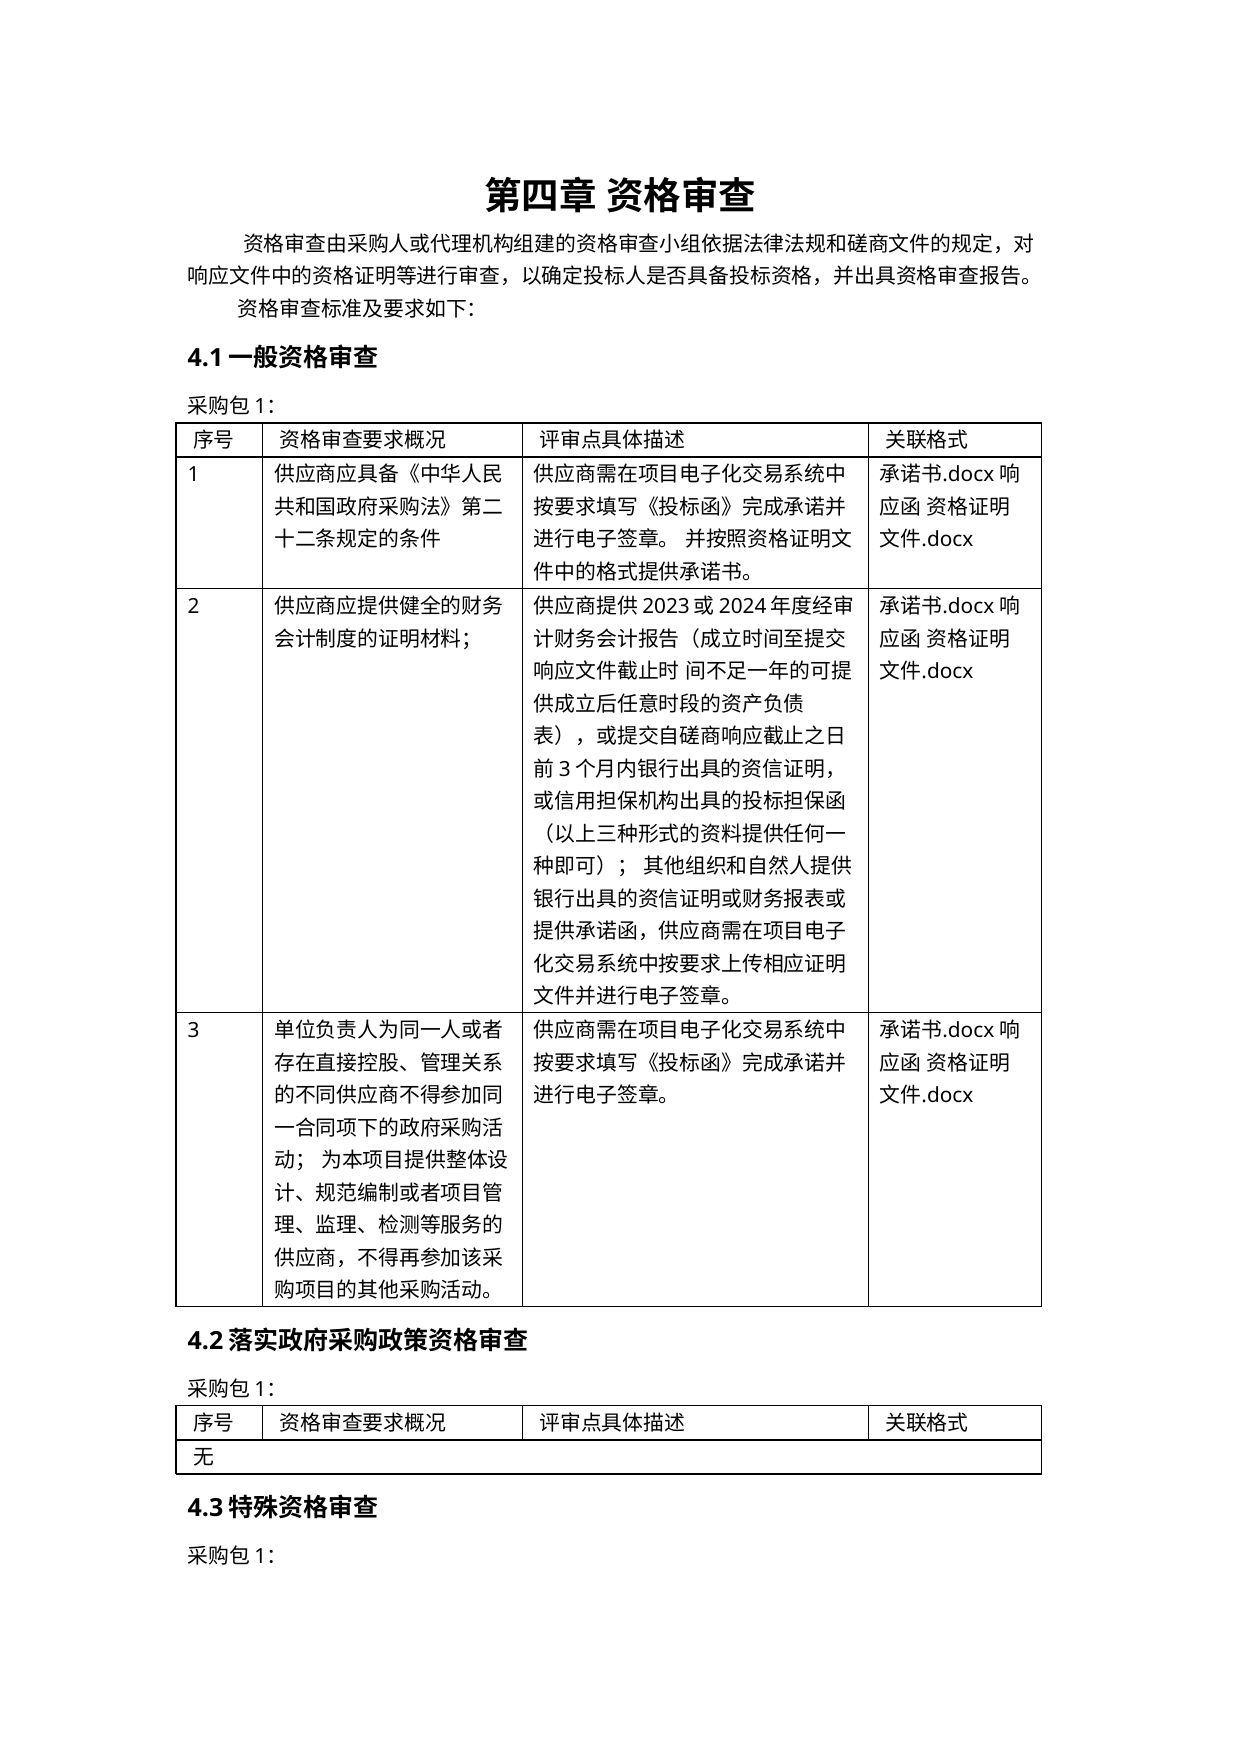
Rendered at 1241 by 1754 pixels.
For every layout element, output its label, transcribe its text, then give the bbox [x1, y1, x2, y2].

table_cell 承诺书.docx 响应函 资格证明文件.docx [869, 589, 1041, 1012]
table_cell 承诺书.docx 响应函 资格证明文件.docx [869, 1013, 1041, 1306]
text 资格审查由采购人或代理机构组建的资格审查小组依据法律法规和磋商文件的规定，对响应文件中的资格证明等进行审查，以确定投标人是否具备投标资格，并出具资格审查报告。 [187, 227, 1053, 292]
table_cell 承诺书.docx 响应函 资格证明文件.docx [869, 458, 1041, 588]
table_header 关联格式 [869, 1406, 1041, 1439]
table_header 序号 [177, 424, 262, 456]
table_cell 供应商提供2023或2024年度经审计财务会计报告（成立时间至提交响应文件截止时 间不足一年的可提供成立后任意时段的资产负债表），或提交自磋商响应截止之日前3个月内银行出具的资信证明，或信用担保机构出具的投标担保函（以上三种形式的资料提供任何一种即可）； 其他组织和自然人提供银行出具的资信证明或财务报表或提供承诺函，供应商需在项目电子化交易系统中按要求上传相应证明文件并进行电子签章。 [523, 589, 868, 1012]
text 第四章 资格审查 [187, 162, 1053, 227]
table_header 序号 [177, 1406, 262, 1439]
text 采购包1： [187, 389, 1053, 422]
table_cell 2 [177, 589, 262, 1012]
text 采购包1： [187, 1372, 1053, 1405]
table_cell 3 [177, 1013, 262, 1306]
text 4.2落实政府采购政策资格审查 [187, 1307, 1053, 1372]
table_header 评审点具体描述 [523, 424, 868, 456]
table_header 评审点具体描述 [523, 1406, 868, 1439]
table_cell 1 [177, 458, 262, 588]
table_cell 单位负责人为同一人或者存在直接控股、管理关系的不同供应商不得参加同一合同项下的政府采购活动； 为本项目提供整体设计、规范编制或者项目管理、监理、检测等服务的供应商，不得再参加该采购项目的其他采购活动。 [263, 1013, 522, 1306]
table_header 资格审查要求概况 [263, 424, 522, 456]
table_cell 供应商应具备《中华人民共和国政府采购法》第二十二条规定的条件 [263, 458, 522, 588]
table_header 关联格式 [869, 424, 1041, 456]
table_header 资格审查要求概况 [263, 1406, 522, 1439]
table_cell 供应商应提供健全的财务会计制度的证明材料； [263, 589, 522, 1012]
table_cell 无 [177, 1441, 1041, 1473]
table_cell 供应商需在项目电子化交易系统中按要求填写《投标函》完成承诺并进行电子签章。 [523, 1013, 868, 1306]
table_cell 供应商需在项目电子化交易系统中按要求填写《投标函》完成承诺并进行电子签章。 并按照资格证明文件中的格式提供承诺书。 [523, 458, 868, 588]
text 4.3特殊资格审查 [187, 1474, 1053, 1539]
text 资格审查标准及要求如下： [187, 292, 1053, 324]
text 采购包1： [187, 1539, 1053, 1572]
text 4.1一般资格审查 [187, 324, 1053, 389]
